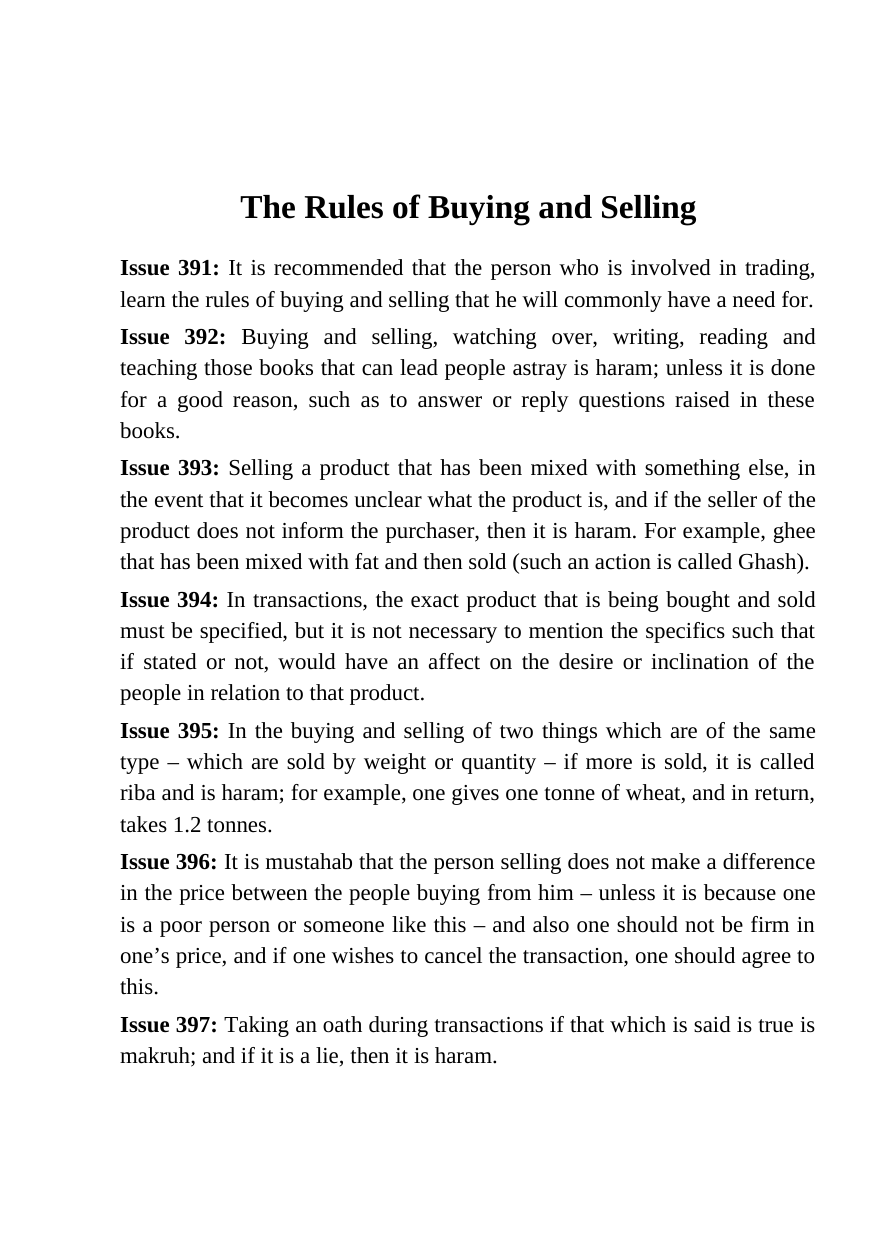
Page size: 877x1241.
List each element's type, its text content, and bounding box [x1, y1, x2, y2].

subtitle The Rules of Buying and Selling [120, 187, 817, 226]
text Issue 397: Taking an oath during transactions if that which is said is true is makruh; and if it is a lie, then it is haram. [120, 1007, 817, 1069]
text Issue 395: In the buying and selling of two things which are of the same type – which are sold by weight or quantity – if more is sold, it is called riba and is haram; for example, one gives one tonne of wheat, and in return, takes 1.2 tonnes. [120, 713, 817, 838]
text Issue 394: In transactions, the exact product that is being bought and sold must be specified, but it is not necessary to mention the specifics such that if stated or not, would have an affect on the desire or inclination of the people in relation to that product. [120, 582, 817, 707]
text Issue 392: Buying and selling, watching over, writing, reading and teaching those books that can lead people astray is haram; unless it is done for a good reason, such as to answer or reply questions raised in these books. [120, 319, 817, 444]
text Issue 393: Selling a product that has been mixed with something else, in the event that it becomes unclear what the product is, and if the seller of the product does not inform the purchaser, then it is haram. For example, ghee that has been mixed with fat and then sold (such an action is called Ghash). [120, 451, 817, 576]
text Issue 396: It is mustahab that the person selling does not make a difference in the price between the people buying from him – unless it is because one is a poor person or someone like this – and also one should not be firm in one’s price, and if one wishes to cancel the transaction, one should agree to this. [120, 844, 817, 1001]
text Issue 391: It is recommended that the person who is involved in trading, learn the rules of buying and selling that he will commonly have a need for. [120, 251, 817, 313]
